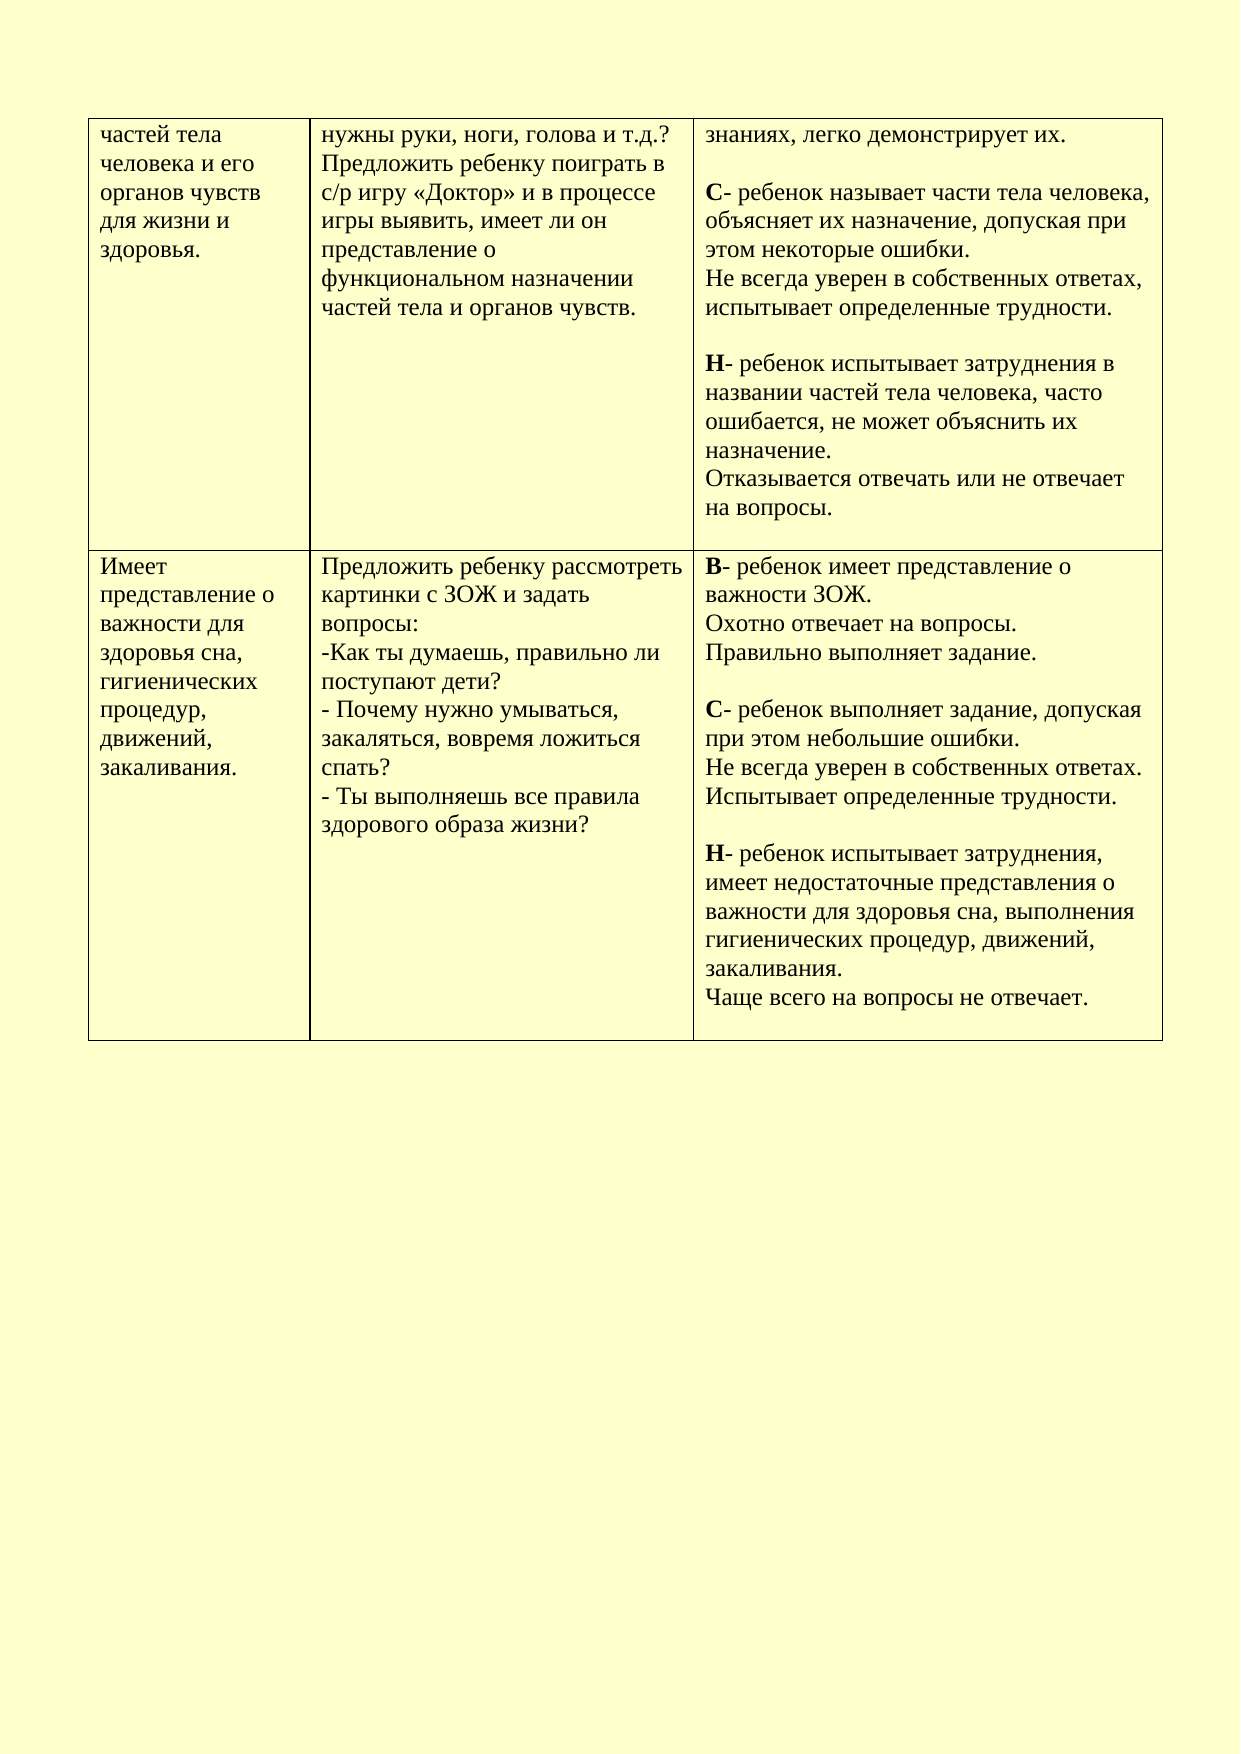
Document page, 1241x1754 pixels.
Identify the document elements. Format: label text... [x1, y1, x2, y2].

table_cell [311, 119, 693, 550]
table_cell Имеет представление о важности для здоровья сна, гигиенических процедур, движений, закаливания. [89, 551, 309, 1039]
table_cell В- ребенок имеет представление о важности ЗОЖ. Охотно отвечает на вопросы. Правильно выполняет задание. С- ребенок выполняет задание, допуская при этом небольшие ошибки. Не всегда уверен в собственных ответах. Испытывает определенные трудности. Н- ребенок испытывает затруднения, имеет недостаточные представления о важности для здоровья сна, выполнения гигиенических процедур, движений, закаливания. Чаще всего на вопросы не отвечает. [694, 551, 1162, 1039]
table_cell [694, 119, 1162, 550]
table_cell Предложить ребенку рассмотреть картинки с ЗОЖ и задать вопросы: -Как ты думаешь, правильно ли поступают дети? - Почему нужно умываться, закаляться, вовремя ложиться спать? - Ты выполняешь все правила здорового образа жизни? [311, 551, 693, 1039]
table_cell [89, 119, 309, 550]
